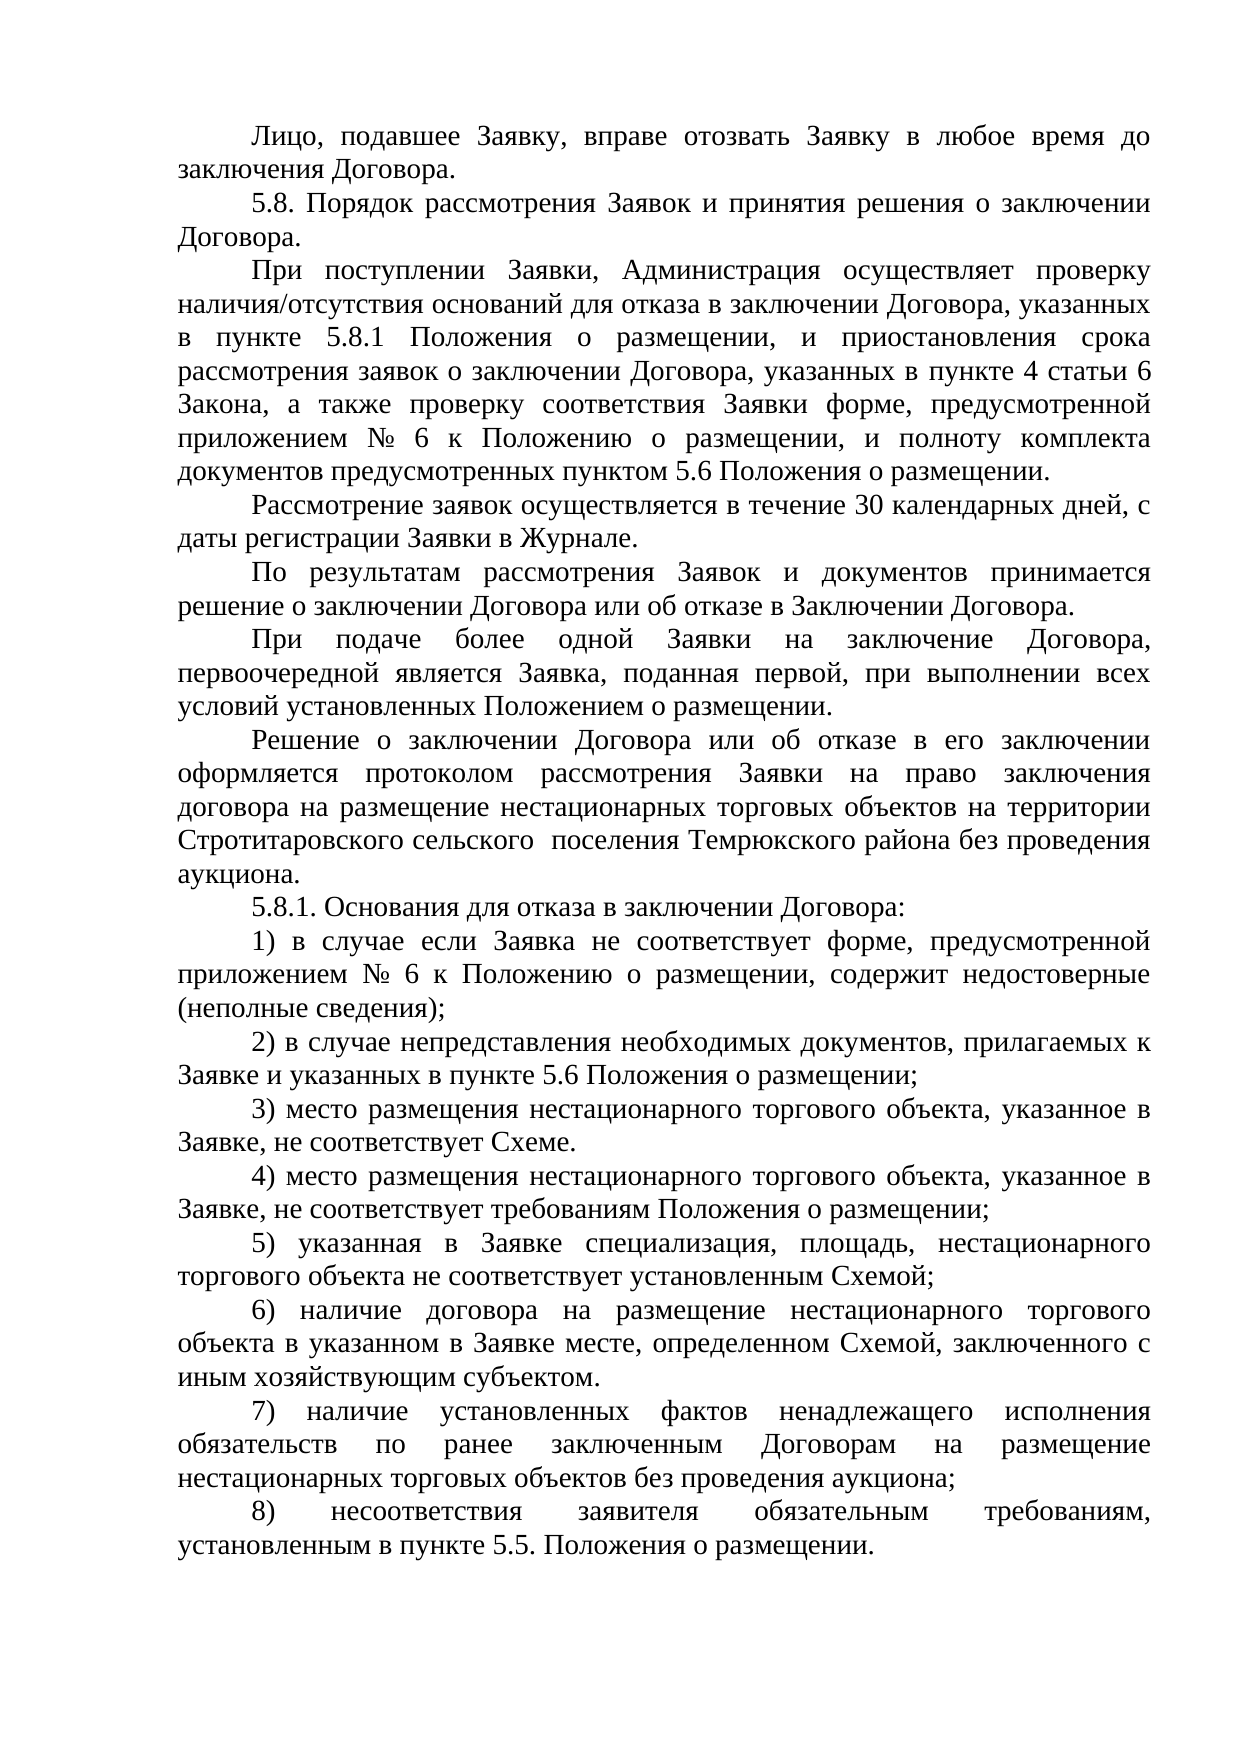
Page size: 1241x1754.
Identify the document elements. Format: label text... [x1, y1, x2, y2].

text 4) место размещения нестационарного торгового объекта, указанное в Заявке, не соответствует требованиям Положения о размещении; [177, 1158, 1152, 1225]
text Лицо, подавшее Заявку, вправе отозвать Заявку в любое время до заключения Договора. [177, 118, 1152, 185]
text Решение о заключении Договора или об отказе в его заключении оформляется протоколом рассмотрения Заявки на право заключения договора на размещение нестационарных торговых объектов на территории Стротитаровского сельского поселения Темрюкского района без проведения аукциона. [177, 722, 1152, 889]
text 5.8. Порядок рассмотрения Заявок и принятия решения о заключении Договора. [177, 185, 1152, 252]
text 2) в случае непредставления необходимых документов, прилагаемых к Заявке и указанных в пункте 5.6 Положения о размещении; [177, 1024, 1152, 1091]
text По результатам рассмотрения Заявок и документов принимается решение о заключении Договора или об отказе в Заключении Договора. [177, 554, 1152, 621]
text При поступлении Заявки, Администрация осуществляет проверку наличия/отсутствия оснований для отказа в заключении Договора, указанных в пункте 5.8.1 Положения о размещении, и приостановления срока рассмотрения заявок о заключении Договора, указанных в пункте 4 статьи 6 Закона, а также проверку соответствия Заявки форме, предусмотренной приложением № 6 к Положению о размещении, и полноту комплекта документов предусмотренных пунктом 5.6 Положения о размещении. [177, 252, 1152, 487]
text При подаче более одной Заявки на заключение Договора, первоочередной является Заявка, поданная первой, при выполнении всех условий установленных Положением о размещении. [177, 621, 1152, 722]
text 5) указанная в Заявке специализация, площадь, нестационарного торгового объекта не соответствует установленным Схемой; [177, 1225, 1152, 1292]
text 1) в случае если Заявка не соответствует форме, предусмотренной приложением № 6 к Положению о размещении, содержит недостоверные (неполные сведения); [177, 923, 1152, 1024]
text 3) место размещения нестационарного торгового объекта, указанное в Заявке, не соответствует Схеме. [177, 1091, 1152, 1158]
text 5.8.1. Основания для отказа в заключении Договора: [177, 889, 1152, 923]
text 6) наличие договора на размещение нестационарного торгового объекта в указанном в Заявке месте, определенном Схемой, заключенного с иным хозяйствующим субъектом. [177, 1292, 1152, 1393]
text 7) наличие установленных фактов ненадлежащего исполнения обязательств по ранее заключенным Договорам на размещение нестационарных торговых объектов без проведения аукциона; [177, 1393, 1152, 1493]
text 8) несоответствия заявителя обязательным требованиям, установленным в пункте 5.5. Положения о размещении. [177, 1493, 1152, 1560]
text Рассмотрение заявок осуществляется в течение 30 календарных дней, с даты регистрации Заявки в Журнале. [177, 487, 1152, 554]
